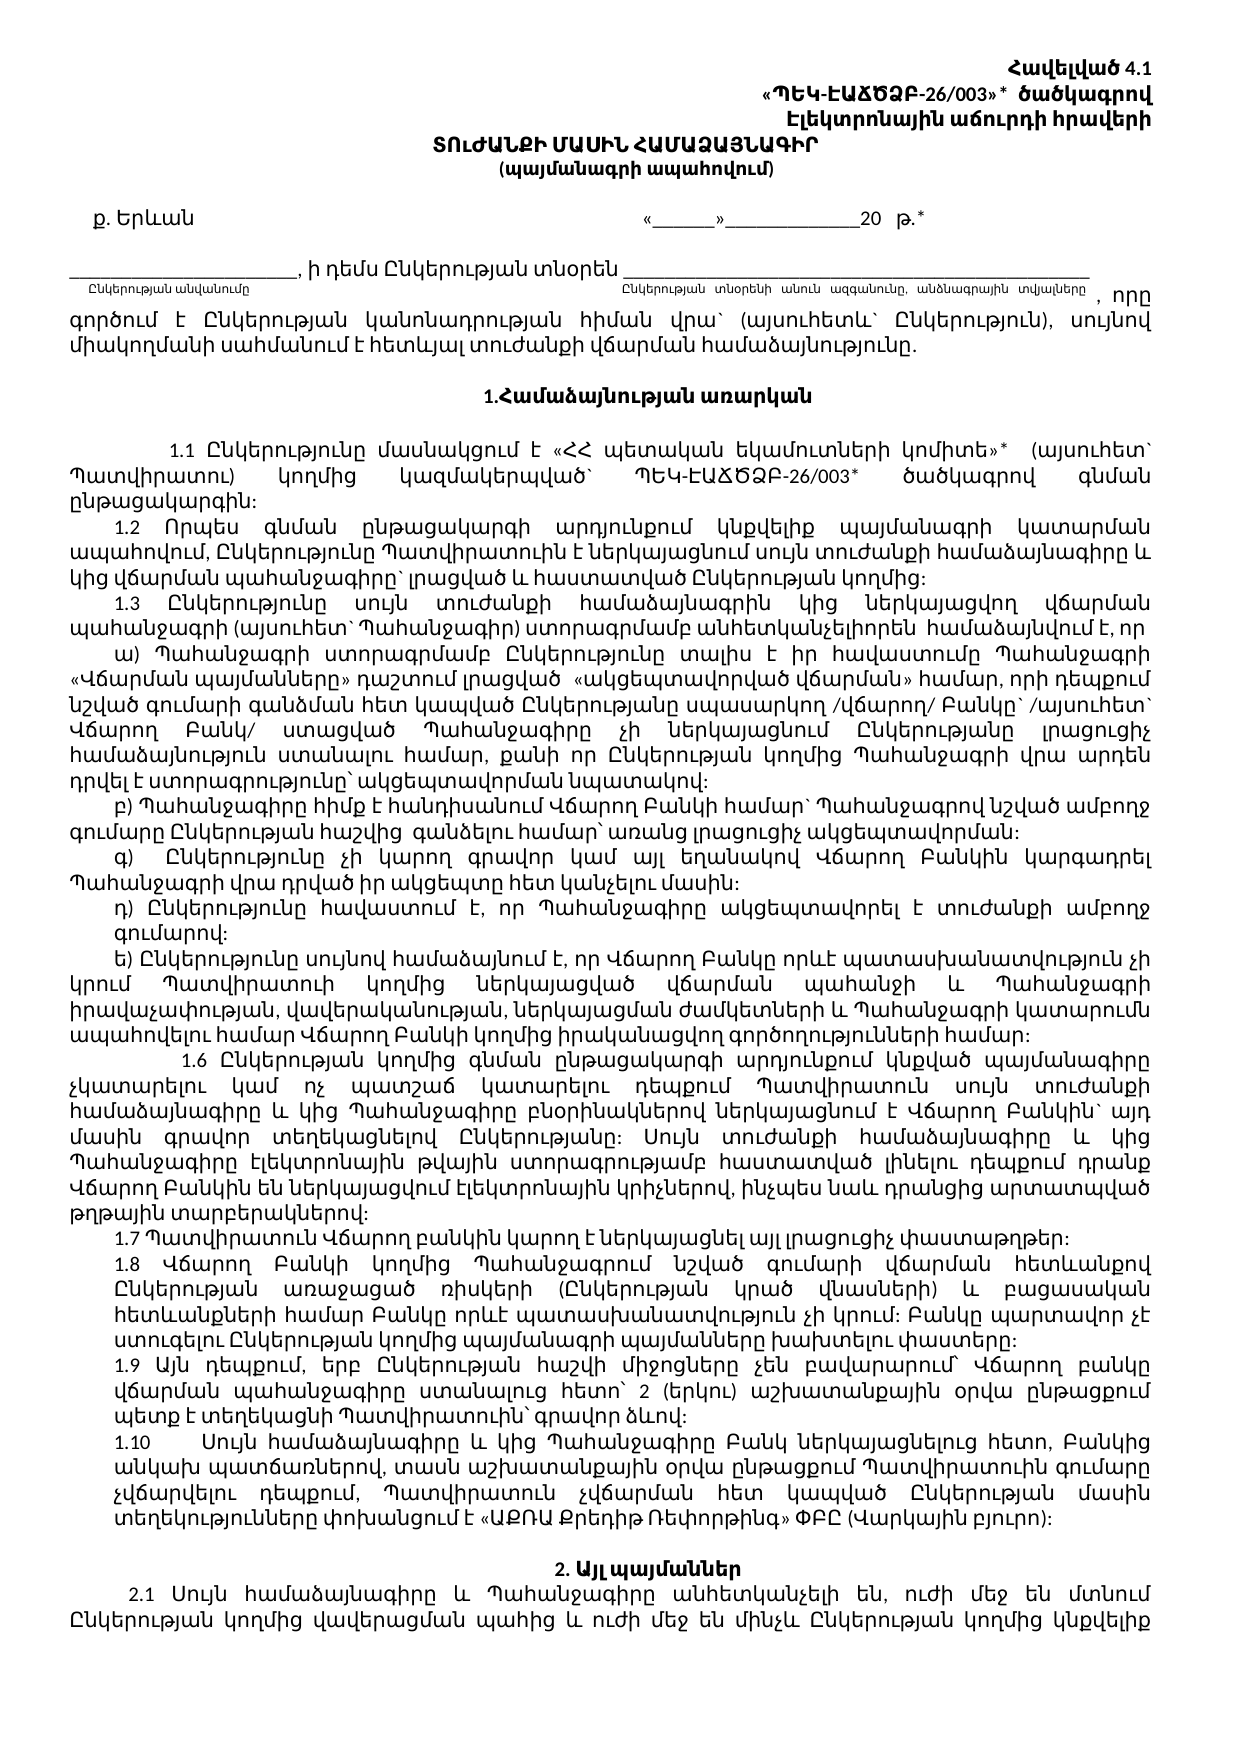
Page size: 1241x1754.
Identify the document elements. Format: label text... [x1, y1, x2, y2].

text Էլեկտրոնային աճուրդի հրավերի [69, 106, 1152, 132]
text ա) Պահանջագրի ստորագրմամբ Ընկերությունը տալիս է իր հավաստումը Պահանջագրի «Վճարման պայմանները» դաշտում լրացված «ակցեպտավորված վճարման» համար, որի դեպքում նշված գումարի գանձման հետ կապված Ընկերությանը սպասարկող /վճարող/ Բանկը` /այսուհետ` Վճարող Բանկ/ ստացված Պահանջագիրը չի ներկայացնում Ընկերությանը լրացուցիչ համաձայնություն ստանալու համար, քանի որ Ընկերության կողմից Պահանջագրի վրա արդեն դրվել է ստորագրությունը՝ ակցեպտավորման նպատակով: [69, 641, 1152, 793]
text 2. Այլ պայմաններ [144, 1556, 1152, 1581]
text 1.2 Որպես գնման ընթացակարգի արդյունքում կնքվելիք պայմանագրի կատարման ապահովում, Ընկերությունը Պատվիրատուին է ներկայացնում սույն տուժանքի համաձայնագիրը և կից վճարման պահանջագիրը` լրացված և հաստատված Ընկերության կողմից: [69, 514, 1152, 590]
text (պայմանագրի ապահովում) [69, 157, 1152, 180]
text «ՊԵԿ-ԷԱՃԾՁԲ-26/003»* ծածկագրով [69, 81, 1152, 106]
text 1.6 Ընկերության կողմից գնման ընթացակարգի արդյունքում կնքված պայմանագիրը չկատարելու կամ ոչ պատշաճ կատարելու դեպքում Պատվիրատուն սույն տուժանքի համաձայնագիրը և կից Պահանջագիրը բնօրինակներով ներկայացնում է Վճարող Բանկին` այդ մասին գրավոր տեղեկացնելով Ընկերությանը: Սույն տուժանքի համաձայնագիրը և կից Պահանջագիրը էլեկտրոնային թվային ստորագրությամբ հաստատված լինելու դեպքում դրանք Վճարող Բանկին են ներկայացվում էլեկտրոնային կրիչներով, ինչպես նաև դրանցից արտատպված թղթային տարբերակներով: [69, 1048, 1152, 1226]
text Ընկերության անվանումը Ընկերության տնօրենի անուն ազգանունը, անձնագրային տվյալները , որը գործում է Ընկերության կանոնադրության հիման վրա` (այսուհետև` Ընկերություն), սույնով միակողմանի սահմանում է հետևյալ տուժանքի վճարման համաձայնությունը. [69, 282, 1152, 358]
text 1.9 Այն դեպքում, երբ Ընկերության հաշվի միջոցները չեն բավարարում՝ Վճարող բանկը վճարման պահանջագիրը ստանալուց հետո՝ 2 (երկու) աշխատանքային օրվա ընթացքում պետք է տեղեկացնի Պատվիրատուին՝ գրավոր ձևով: [113, 1353, 1152, 1429]
text ք. Երևան «______»_____________20 թ.* [69, 206, 1152, 231]
text ՏՈւԺԱՆՔԻ ՄԱՍԻՆ ՀԱՄԱՁԱՅՆԱԳԻՐ [69, 132, 1152, 157]
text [69, 1581, 1152, 1632]
text բ) Պահանջագիրը հիմք է հանդիսանում Վճարող Բանկի համար` Պահանջագրով նշված ամբողջ գումարը Ընկերության հաշվից գանձելու համար՝ առանց լրացուցիչ ակցեպտավորման: [69, 793, 1152, 844]
text 1.10 Սույն համաձայնագիրը և կից Պահանջագիրը Բանկ ներկայացնելուց հետո, Բանկից անկախ պատճառներով, տասն աշխատանքային օրվա ընթացքում Պատվիրատուին գումարը չվճարվելու դեպքում, Պատվիրատուն չվճարման հետ կապված Ընկերության մասին տեղեկությունները փոխանցում է «ԱՔՌԱ Քրեդիթ Ռեփորթինգ» ՓԲԸ (Վարկային բյուրո): [113, 1429, 1152, 1531]
text 1.Համաձայնության առարկան [144, 383, 1152, 409]
text դ) Ընկերությունը հավաստում է, որ Պահանջագիրը ակցեպտավորել է տուժանքի ամբողջ գումարով: [113, 895, 1152, 946]
text 1.8 Վճարող Բանկի կողմից Պահանջագրում նշված գումարի վճարման հետևանքով Ընկերության առաջացած ռիսկերի (Ընկերության կրած վնասների) և բացասական հետևանքների համար Բանկը որևէ պատասխանատվություն չի կրում: Բանկը պարտավոր չէ ստուգելու Ընկերության կողմից պայմանագրի պայմանները խախտելու փաստերը: [113, 1251, 1152, 1353]
text ե) Ընկերությունը սույնով համաձայնում է, որ Վճարող Բանկը որևէ պատասխանատվություն չի կրում Պատվիրատուի կողմից ներկայացված վճարման պահանջի և Պահանջագրի իրավաչափության, վավերականության, ներկայացման ժամկետների և Պահանջագրի կատարումն ապահովելու համար Վճարող Բանկի կողմից իրականացվող գործողությունների համար: [69, 946, 1152, 1048]
text 1.7 Պատվիրատուն Վճարող բանկին կարող է ներկայացնել այլ լրացուցիչ փաստաթղթեր: [113, 1226, 1152, 1251]
text 1.1 Ընկերությունը մասնակցում է «ՀՀ պետական եկամուտների կոմիտե»* (այսուհետ` Պատվիրատու) կողմից կազմակերպված` ՊԵԿ-ԷԱՃԾՁԲ-26/003* ծածկագրով գնման ընթացակարգին: [69, 438, 1152, 514]
text ______________________, ի դեմս Ընկերության տնօրեն _____________________________________________ [69, 256, 1152, 282]
text գ) Ընկերությունը չի կարող գրավոր կամ այլ եղանակով Վճարող Բանկին կարգադրել Պահանջագրի վրա դրված իր ակցեպտը հետ կանչելու մասին: [69, 844, 1152, 895]
text Հավելված 4.1 [69, 56, 1152, 81]
text 1.3 Ընկերությունը սույն տուժանքի համաձայնագրին կից ներկայացվող վճարման պահանջագրի (այսուհետ` Պահանջագիր) ստորագրմամբ անհետկանչելիորեն համաձայնվում է, որ [69, 590, 1152, 641]
